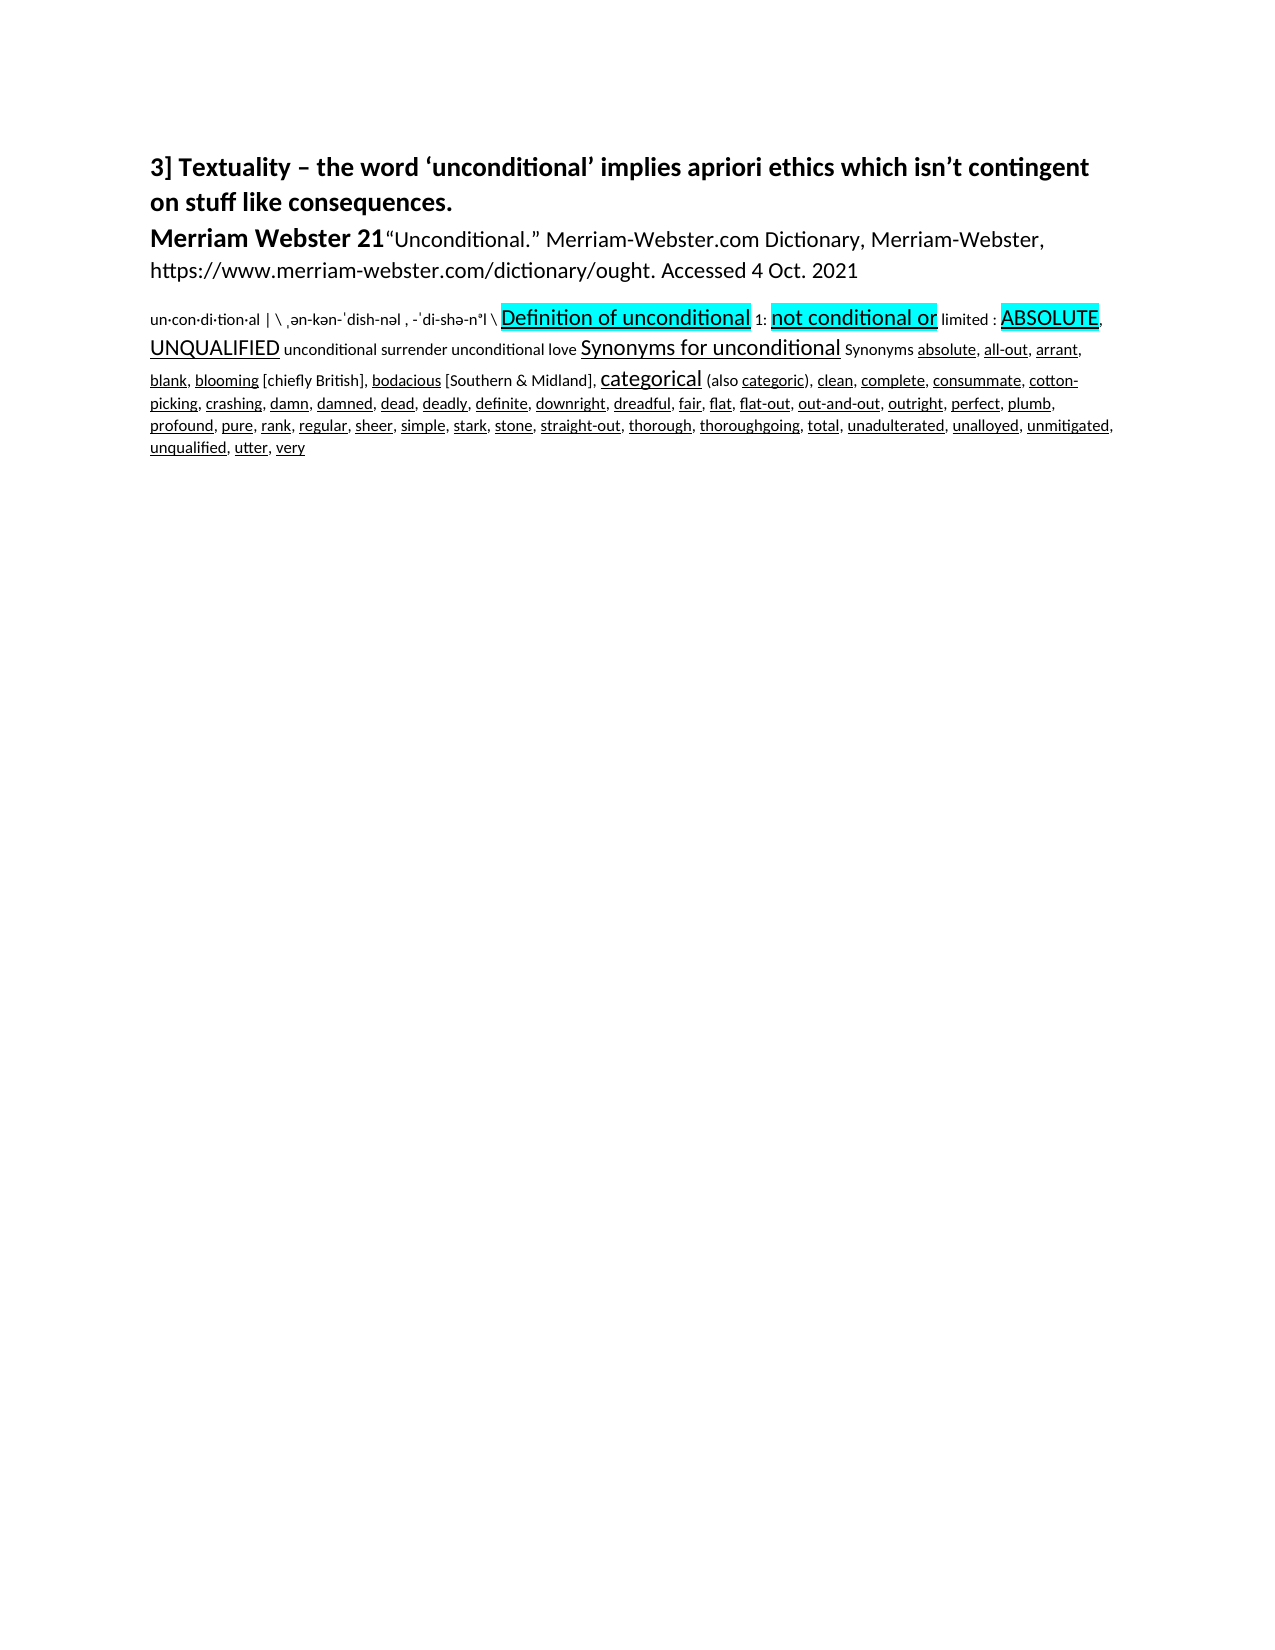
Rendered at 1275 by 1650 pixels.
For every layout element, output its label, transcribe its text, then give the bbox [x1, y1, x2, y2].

text Merriam Webster 21“Unconditional.” Merriam-Webster.com Dictionary, Merriam-Webster, https://www.merriam-webster.com/dictionary/ought. Accessed 4 Oct. 2021 [150, 221, 1125, 284]
text un·​con·​di·​tion·​al | \ ˌən-kən-ˈdish-nəl , -ˈdi-shə-nᵊl \ Definition of unconditional 1: not conditional or limited : ABSOLUTE, UNQUALIFIED unconditional surrender unconditional love Synonyms for unconditional Synonyms absolute, all-out, arrant, blank, blooming [chiefly British], bodacious [Southern & Midland], categorical (also categoric), clean, complete, consummate, cotton-picking, crashing, damn, damned, dead, deadly, definite, downright, dreadful, fair, flat, flat-out, out-and-out, outright, perfect, plumb, profound, pure, rank, regular, sheer, simple, stark, stone, straight-out, thorough, thoroughgoing, total, unadulterated, unalloyed, unmitigated, unqualified, utter, very [150, 303, 1125, 457]
subtitle 3] Textuality – the word ‘unconditional’ implies apriori ethics which isn’t contingent on stuff like consequences. [150, 150, 1125, 219]
